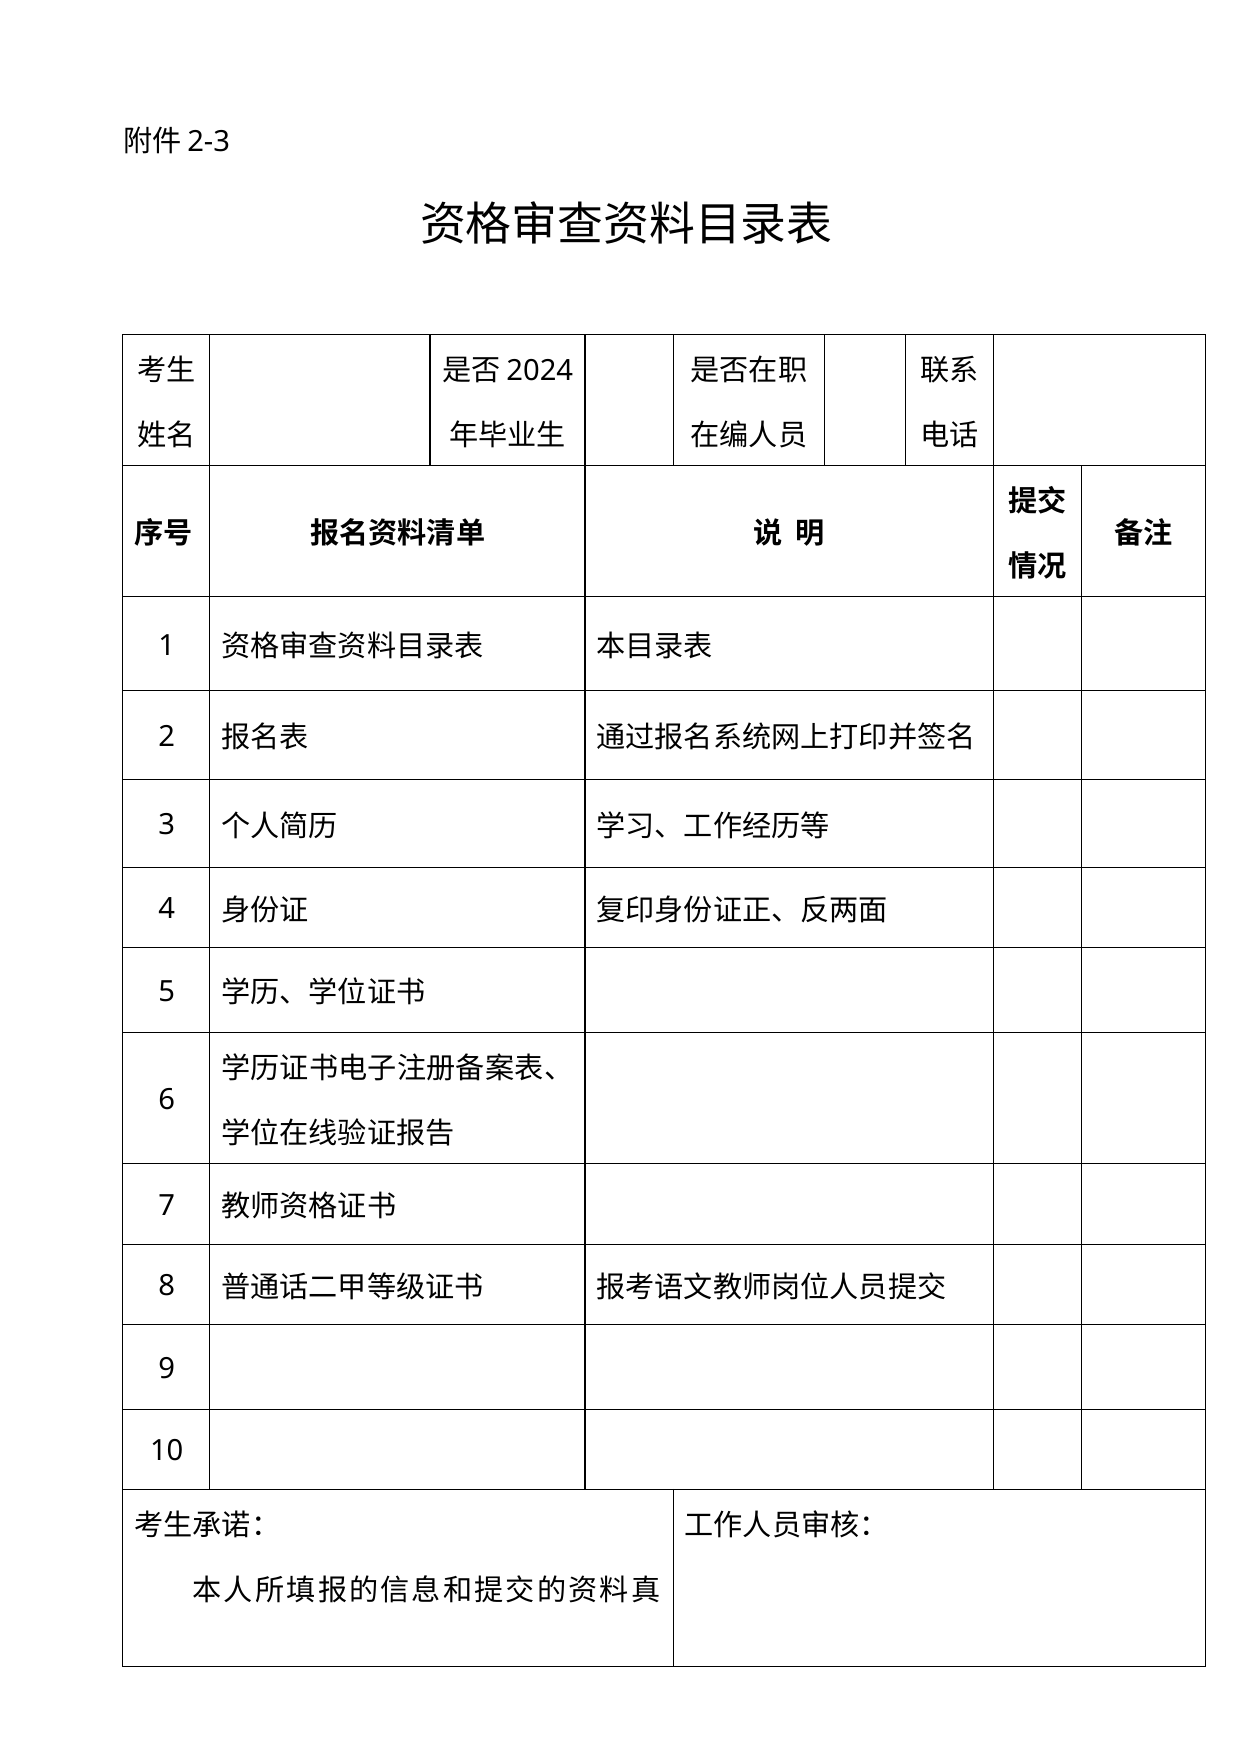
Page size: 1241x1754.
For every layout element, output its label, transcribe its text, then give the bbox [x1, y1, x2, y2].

table_cell [1082, 1164, 1205, 1244]
table_cell [994, 1325, 1081, 1409]
table_cell [586, 1033, 993, 1163]
table_header [210, 335, 429, 465]
table_cell 报名资料清单 [210, 466, 584, 596]
table_cell 教师资格证书 [210, 1164, 584, 1244]
table_cell [586, 1410, 993, 1489]
table_cell [586, 1164, 993, 1244]
table_header 联系电话 [906, 335, 993, 465]
table_cell [994, 597, 1081, 690]
table_cell 学习、工作经历等 [586, 780, 993, 867]
table_cell 复印身份证正、反两面 [586, 868, 993, 947]
table_cell [1082, 1245, 1205, 1324]
table_cell 资格审查资料目录表 [210, 597, 584, 690]
table_cell [210, 1325, 584, 1409]
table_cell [123, 1490, 673, 1666]
table_cell 报考语文教师岗位人员提交 [586, 1245, 993, 1324]
table_cell [994, 1410, 1081, 1489]
table_cell 序号 [123, 466, 209, 596]
table_cell [586, 1325, 993, 1409]
table_cell 本目录表 [586, 597, 993, 690]
table_cell 身份证 [210, 868, 584, 947]
table_cell [994, 868, 1081, 947]
table_cell [1082, 1410, 1205, 1489]
table_cell 普通话二甲等级证书 [210, 1245, 584, 1324]
table_cell 10 [123, 1410, 209, 1489]
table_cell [674, 1490, 1205, 1666]
table_cell [994, 1245, 1081, 1324]
table_cell 备注 [1082, 466, 1205, 596]
table_cell 通过报名系统网上打印并签名 [586, 691, 993, 779]
table_cell 说 明 [586, 466, 993, 596]
table_cell [210, 1410, 584, 1489]
table_cell [994, 691, 1081, 779]
table_cell [1082, 691, 1205, 779]
table_cell 个人简历 [210, 780, 584, 867]
table_cell [994, 1164, 1081, 1244]
table_cell [1082, 948, 1205, 1032]
table_header 是否2024年毕业生 [431, 335, 584, 465]
table_cell 6 [123, 1033, 209, 1163]
table_cell 7 [123, 1164, 209, 1244]
table_cell 4 [123, 868, 209, 947]
table_cell [586, 948, 993, 1032]
table_header [825, 335, 905, 465]
table_cell 5 [123, 948, 209, 1032]
text 附件2-3 [123, 107, 1129, 172]
table_cell 2 [123, 691, 209, 779]
table_cell 9 [123, 1325, 209, 1409]
table_cell [994, 780, 1081, 867]
table_header [586, 335, 673, 465]
table_cell [1082, 868, 1205, 947]
table_cell 8 [123, 1245, 209, 1324]
table_cell [1082, 780, 1205, 867]
table_header 考生 姓名 [123, 335, 209, 465]
table_cell 3 [123, 780, 209, 867]
table_cell [994, 948, 1081, 1032]
table_cell [994, 1033, 1081, 1163]
table_header 是否在职在编人员 [674, 335, 824, 465]
table_cell [1082, 1033, 1205, 1163]
table_cell 提交 情况 [994, 466, 1081, 596]
table_cell 学历、学位证书 [210, 948, 584, 1032]
table_cell [1082, 1325, 1205, 1409]
text 资格审查资料目录表 [123, 172, 1129, 269]
table_header [994, 335, 1205, 465]
table_cell 1 [123, 597, 209, 690]
table_cell 报名表 [210, 691, 584, 779]
table_cell [1082, 597, 1205, 690]
table_cell 学历证书电子注册备案表、学位在线验证报告 [210, 1033, 584, 1163]
